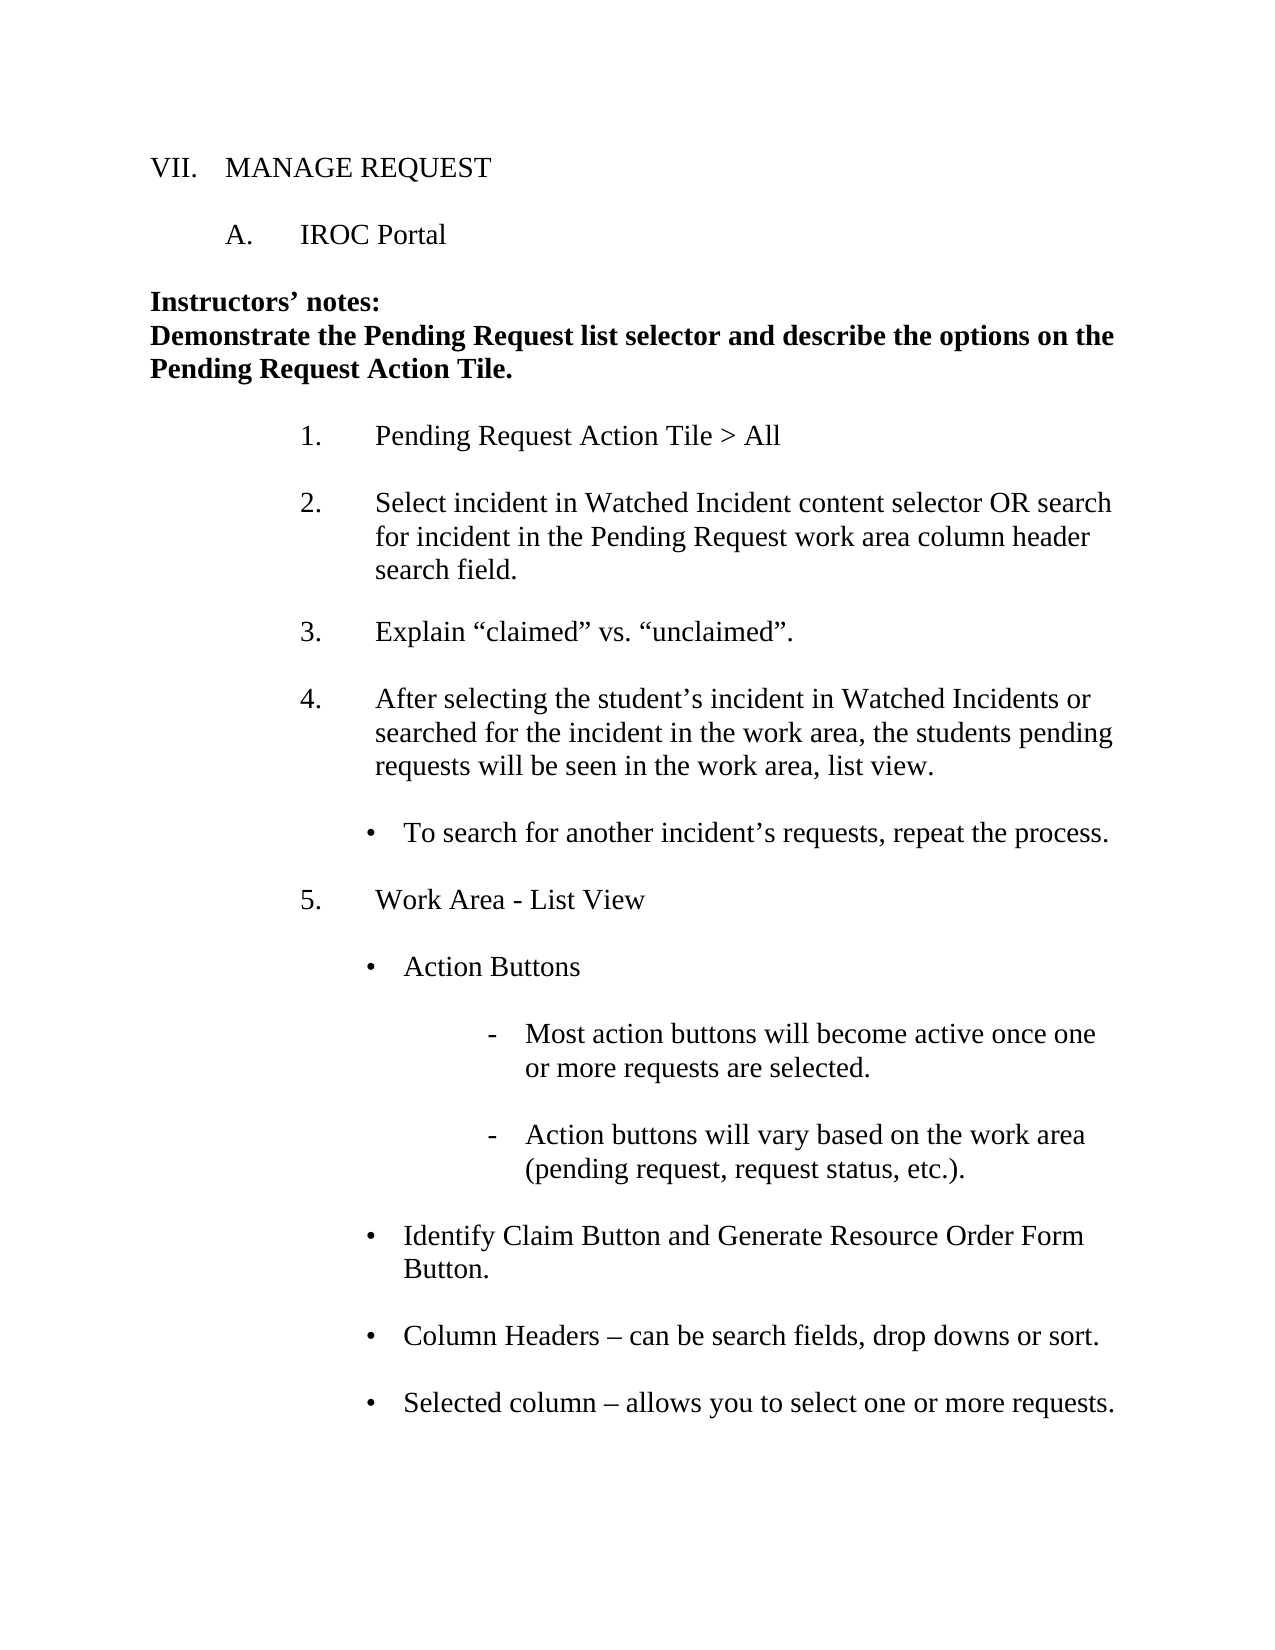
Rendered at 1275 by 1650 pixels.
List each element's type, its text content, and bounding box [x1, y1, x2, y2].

list Explain “claimed” vs. “unclaimed”. [300, 614, 1125, 648]
list Action buttons will vary based on the work area (pending request, request status, etc.). [487, 1117, 1125, 1184]
list Pending Request Action Tile > All [300, 418, 1125, 452]
list Demonstrate the Pending Request list selector and describe the options on the Pending Request Action Tile. [150, 318, 1125, 385]
list Instructors’ notes: [150, 284, 1125, 318]
list Select incident in Watched Incident content selector OR search for incident in the Pending Request work area column header search field. [300, 485, 1125, 586]
list Identify Claim Button and Generate Resource Order Form Button. [366, 1218, 1125, 1285]
list After selecting the student’s incident in Watched Incidents or searched for the incident in the work area, the students pending requests will be seen in the work area, list view. [300, 681, 1125, 782]
list Work Area - List View [300, 882, 1125, 916]
list IROC Portal [225, 217, 1125, 251]
list Action Buttons [366, 949, 1125, 983]
list To search for another incident’s requests, repeat the process. [366, 815, 1125, 849]
list Selected column – allows you to select one or more requests. [366, 1386, 1125, 1419]
list MANAGE REQUEST [150, 150, 1125, 183]
list Column Headers – can be search fields, drop downs or sort. [366, 1318, 1125, 1352]
list Most action buttons will become active once one or more requests are selected. [487, 1017, 1125, 1084]
